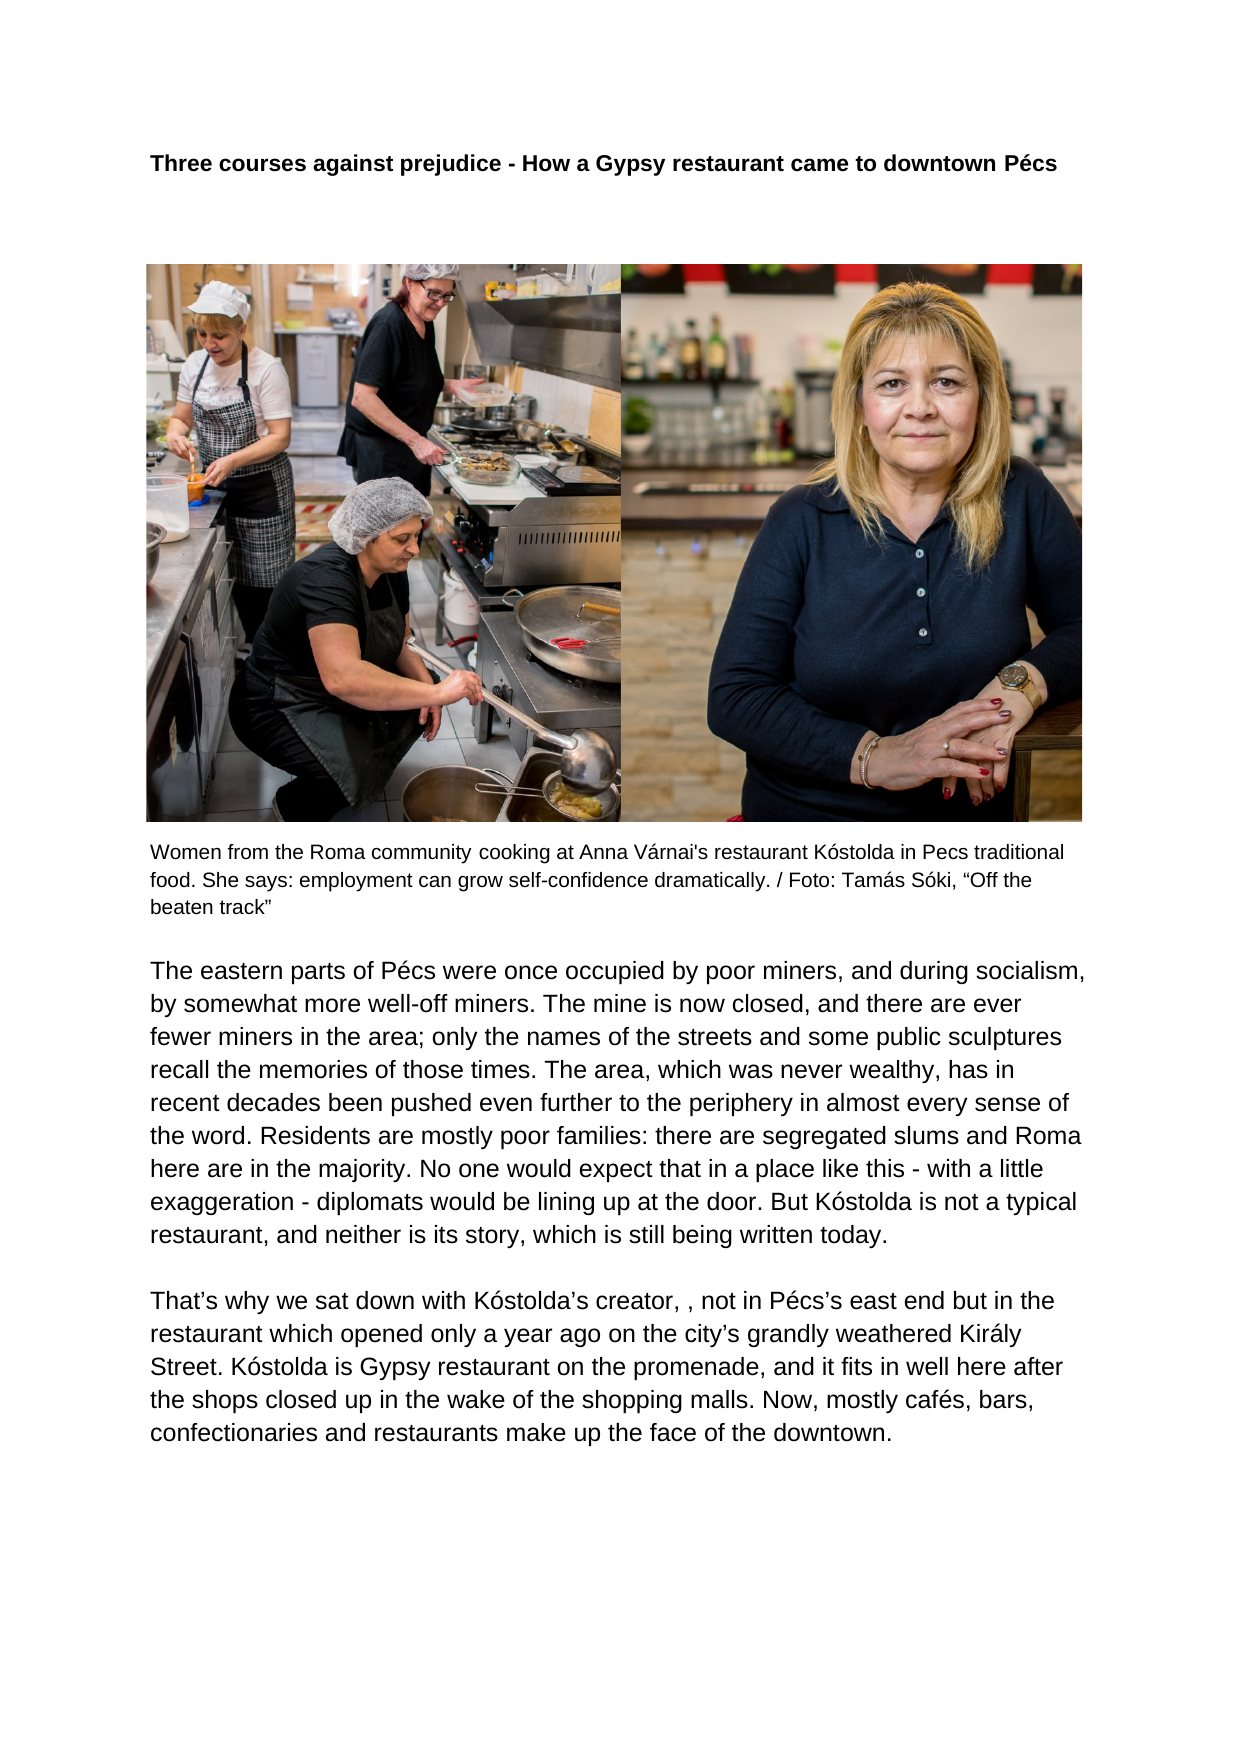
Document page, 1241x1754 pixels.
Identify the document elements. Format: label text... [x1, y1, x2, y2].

picture [144, 264, 1081, 821]
text Three courses against prejudice - How a Gypsy restaurant came to downtown Pécs [150, 150, 1090, 176]
text That’s why we sat down with Kóstolda’s creator, , not in Pécs’s east end but in the restaurant which opened only a year ago on the city’s grandly weathered Király Street. Kóstolda is Gypsy restaurant on the promenade, and it fits in well here after the shops closed up in the wake of the shopping malls. Now, mostly cafés, bars, confectionaries and restaurants make up the face of the downtown. [150, 1286, 1090, 1447]
text The eastern parts of Pécs were once occupied by poor miners, and during socialism, by somewhat more well-off miners. The mine is now closed, and there are ever fewer miners in the area; only the names of the streets and some public sculptures recall the memories of those times. The area, which was never wealthy, has in recent decades been pushed even further to the periphery in almost every sense of the word. Residents are mostly poor families: there are segregated slums and Roma here are in the majority. No one would expect that in a place like this - with a little exaggeration - diplomats would be lining up at the door. But Kóstolda is not a typical restaurant, and neither is its story, which is still being written today. [150, 956, 1090, 1249]
